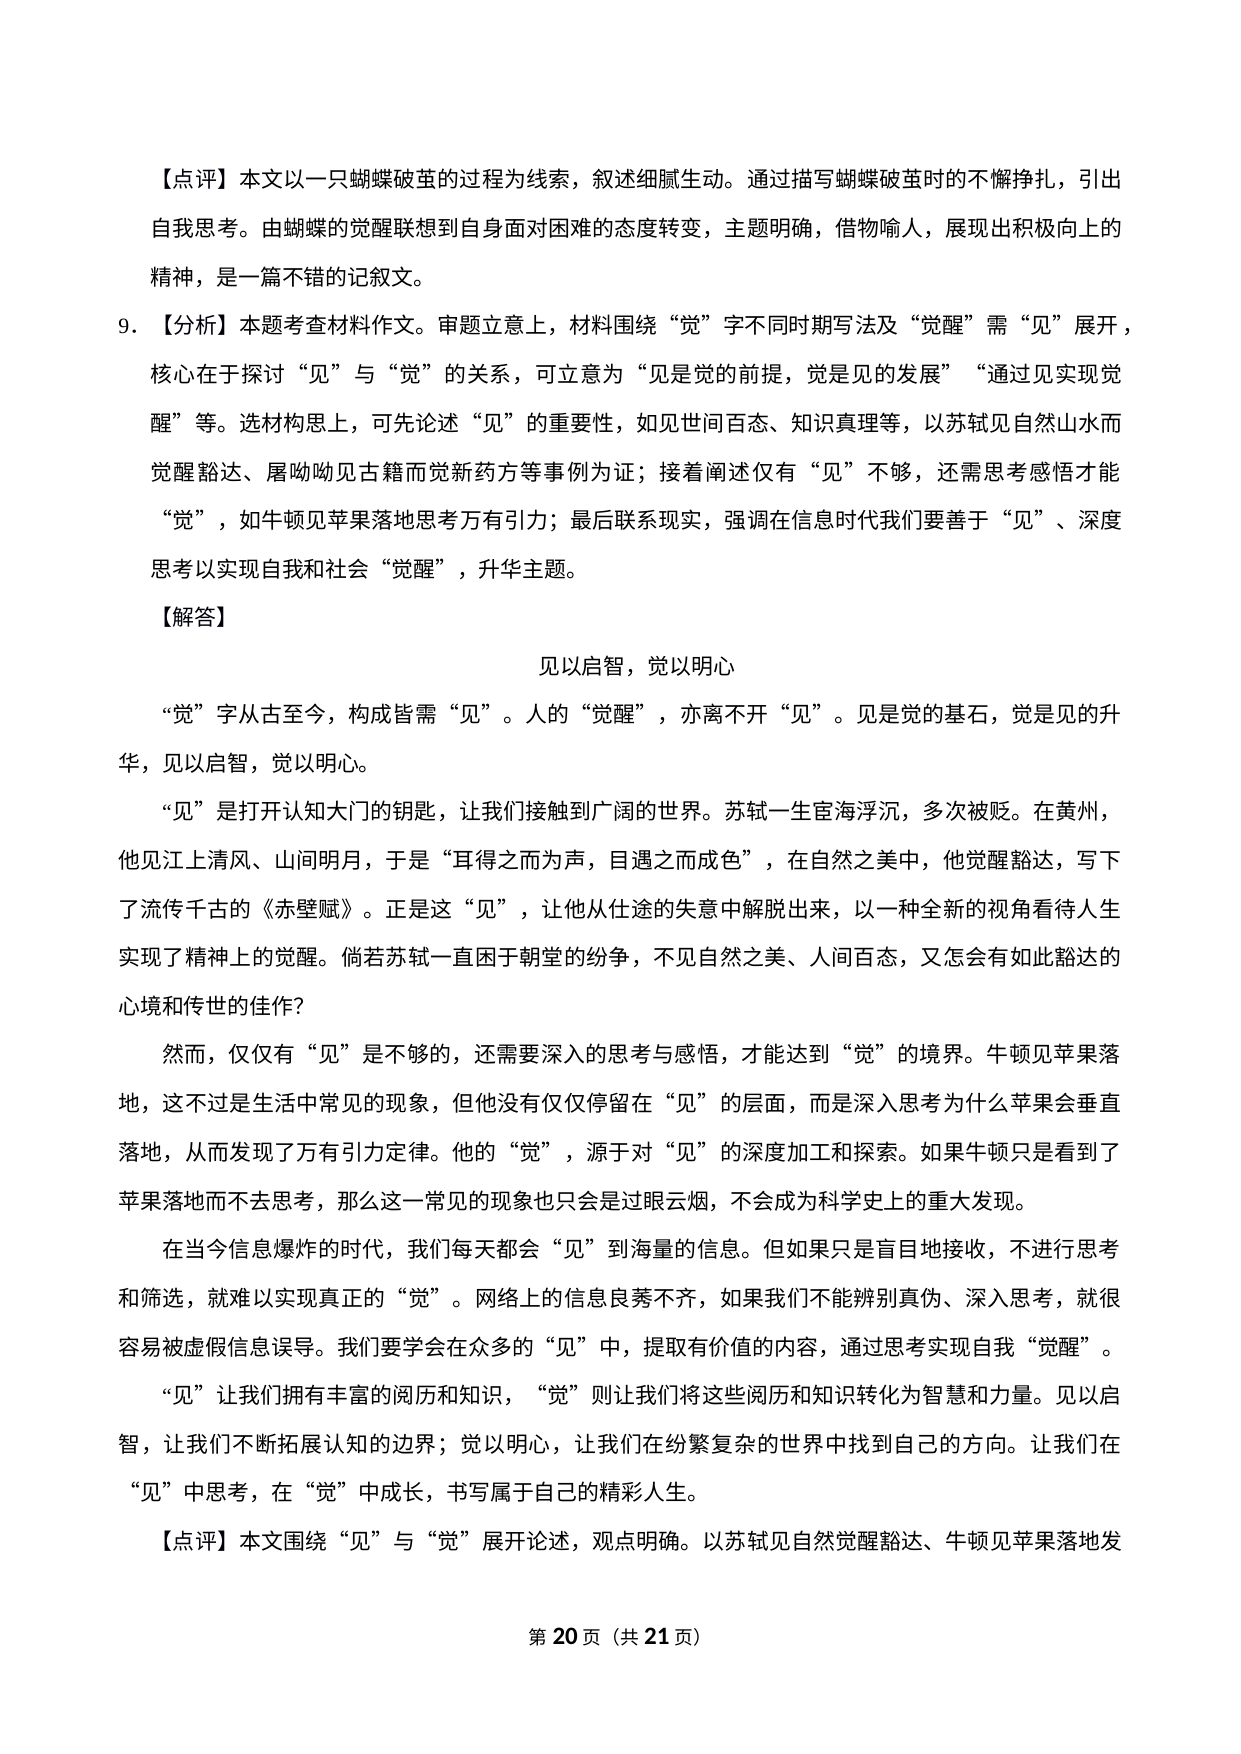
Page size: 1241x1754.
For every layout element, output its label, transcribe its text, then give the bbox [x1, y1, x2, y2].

text 然而，仅仅有“见”是不够的，还需要深入的思考与感悟，才能达到“觉”的境界。牛顿见苹果落地，这不过是生活中常见的现象，但他没有仅仅停留在“见”的层面，而是深入思考为什么苹果会垂直落地，从而发现了万有引力定律。他的“觉”，源于对“见”的深度加工和探索。如果牛顿只是看到了苹果落地而不去思考，那么这一常见的现象也只会是过眼云烟，不会成为科学史上的重大发现。 [118, 1037, 1122, 1216]
text “觉”字从古至今，构成皆需“见”。人的“觉醒”，亦离不开“见”。见是觉的基石，觉是见的升华，见以启智，觉以明心。 [118, 697, 1122, 778]
text 【解答】 [151, 600, 1122, 632]
text “见”让我们拥有丰富的阅历和知识，“觉”则让我们将这些阅历和知识转化为智慧和力量。见以启智，让我们不断拓展认知的边界；觉以明心，让我们在纷繁复杂的世界中找到自己的方向。让我们在“见”中思考，在“觉”中成长，书写属于自己的精彩人生。 [118, 1377, 1122, 1507]
text 【点评】本文以一只蝴蝶破茧的过程为线索，叙述细腻生动。通过描写蝴蝶破茧时的不懈挣扎，引出自我思考。由蝴蝶的觉醒联想到自身面对困难的态度转变，主题明确，借物喻人，展现出积极向上的精神，是一篇不错的记叙文。 [151, 162, 1122, 292]
text “见”是打开认知大门的钥匙，让我们接触到广阔的世界。苏轼一生宦海浮沉，多次被贬。在黄州，他见江上清风、山间明月，于是“耳得之而为声，目遇之而成色”，在自然之美中，他觉醒豁达，写下了流传千古的《赤壁赋》。正是这“见”，让他从仕途的失意中解脱出来，以一种全新的视角看待人生，实现了精神上的觉醒。倘若苏轼一直困于朝堂的纷争，不见自然之美、人间百态，又怎会有如此豁达的心境和传世的佳作？ [118, 794, 1122, 1021]
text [151, 1523, 1122, 1556]
text 在当今信息爆炸的时代，我们每天都会“见”到海量的信息。但如果只是盲目地接收，不进行思考和筛选，就难以实现真正的“觉”。网络上的信息良莠不齐，如果我们不能辨别真伪、深入思考，就很容易被虚假信息误导。我们要学会在众多的“见”中，提取有价值的内容，通过思考实现自我“觉醒”。 [118, 1232, 1122, 1362]
text 见以启智，觉以明心 [151, 648, 1122, 681]
text 9．【分析】本题考查材料作文。审题立意上，材料围绕“觉”字不同时期写法及“觉醒”需“见”展开，核心在于探讨“见”与“觉”的关系，可立意为“见是觉的前提，觉是见的发展”“通过见实现觉醒”等。选材构思上，可先论述“见”的重要性，如见世间百态、知识真理等，以苏轼见自然山水而觉醒豁达、屠呦呦见古籍而觉新药方等事例为证；接着阐述仅有“见”不够，还需思考感悟才能“觉”，如牛顿见苹果落地思考万有引力；最后联系现实，强调在信息时代我们要善于“见”、深度思考以实现自我和社会“觉醒”，升华主题。 [118, 308, 1122, 584]
